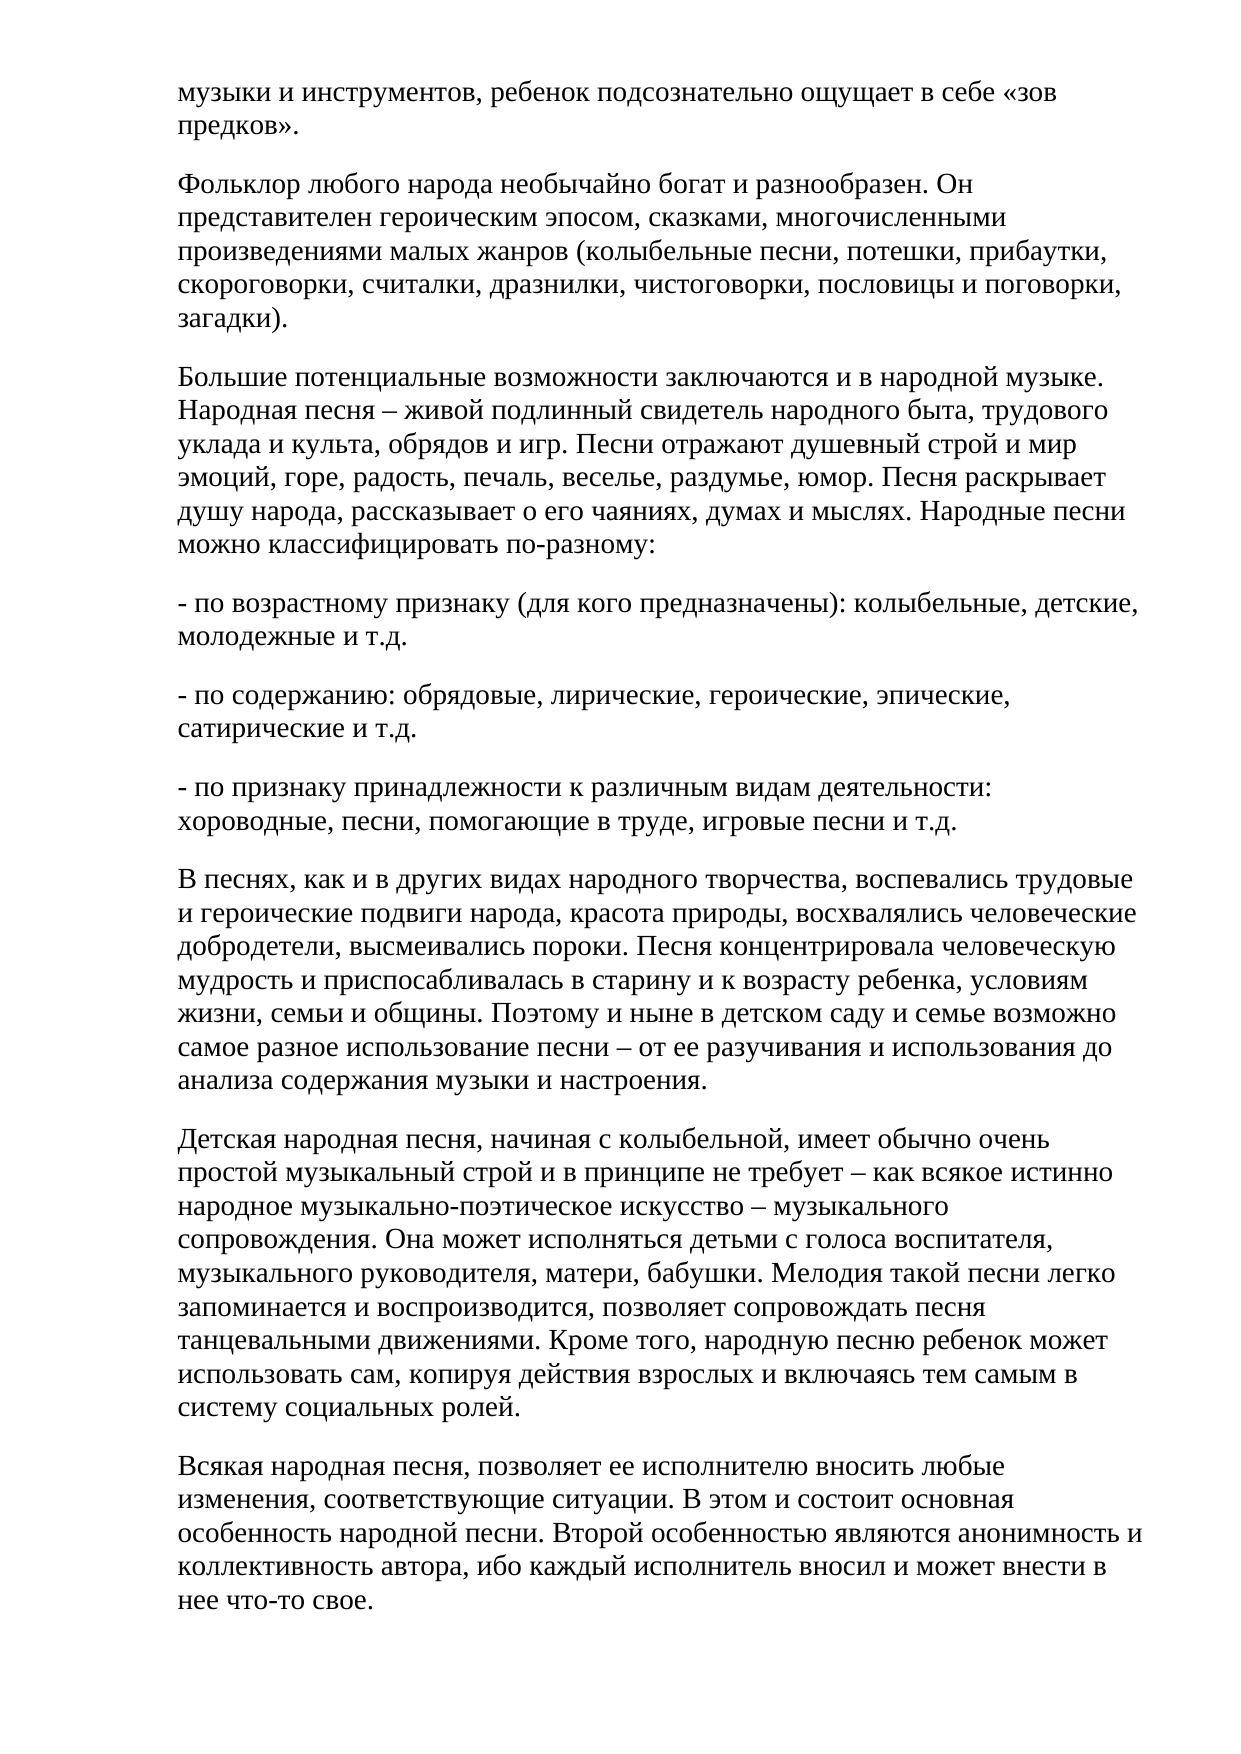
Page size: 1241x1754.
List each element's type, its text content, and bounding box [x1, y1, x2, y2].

text В песнях, как и в других видах народного творчества, воспевались трудовые и героические подвиги народа, красота природы, восхвалялись человеческие добродетели, высмеивались пороки. Песня концентрировала человеческую мудрость и приспосабливалась в старину и к возрасту ребенка, условиям жизни, семьи и общины. Поэтому и ныне в детском саду и семье возможно самое разное использование песни – от ее разучивания и использования до анализа содержания музыки и настроения. [177, 861, 1152, 1096]
text Всякая народная песня, позволяет ее исполнителю вносить любые изменения, соответствующие ситуации. В этом и состоит основная особенность народной песни. Второй особенностью являются анонимность и коллективность автора, ибо каждый исполнитель вносил и может внести в нее что-то свое. [177, 1448, 1152, 1616]
text - по признаку принадлежности к различным видам деятельности: хороводные, песни, помогающие в труде, игровые песни и т.д. [177, 769, 1152, 836]
text Фольклор любого народа необычайно богат и разнообразен. Он представителен героическим эпосом, сказками, многочисленными произведениями малых жанров (колыбельные песни, потешки, прибаутки, скороговорки, считалки, дразнилки, чистоговорки, пословицы и поговорки, загадки). [177, 166, 1152, 334]
text - по содержанию: обрядовые, лирические, героические, эпические, сатирические и т.д. [177, 677, 1152, 744]
text - по возрастному признаку (для кого предназначены): колыбельные, детские, молодежные и т.д. [177, 585, 1152, 652]
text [177, 74, 1152, 141]
text Большие потенциальные возможности заключаются и в народной музыке. Народная песня – живой подлинный свидетель народного быта, трудового уклада и культа, обрядов и игр. Песни отражают душевный строй и мир эмоций, горе, радость, печаль, веселье, раздумье, юмор. Песня раскрывает душу народа, рассказывает о его чаяниях, думах и мыслях. Народные песни можно классифицировать по-разному: [177, 359, 1152, 560]
text Детская народная песня, начиная с колыбельной, имеет обычно очень простой музыкальный строй и в принципе не требует – как всякое истинно народное музыкально-поэтическое искусство – музыкального сопровождения. Она может исполняться детьми с голоса воспитателя, музыкального руководителя, матери, бабушки. Мелодия такой песни легко запоминается и воспроизводится, позволяет сопровождать песня танцевальными движениями. Кроме того, народную песню ребенок может использовать сам, копируя действия взрослых и включаясь тем самым в систему социальных ролей. [177, 1121, 1152, 1423]
